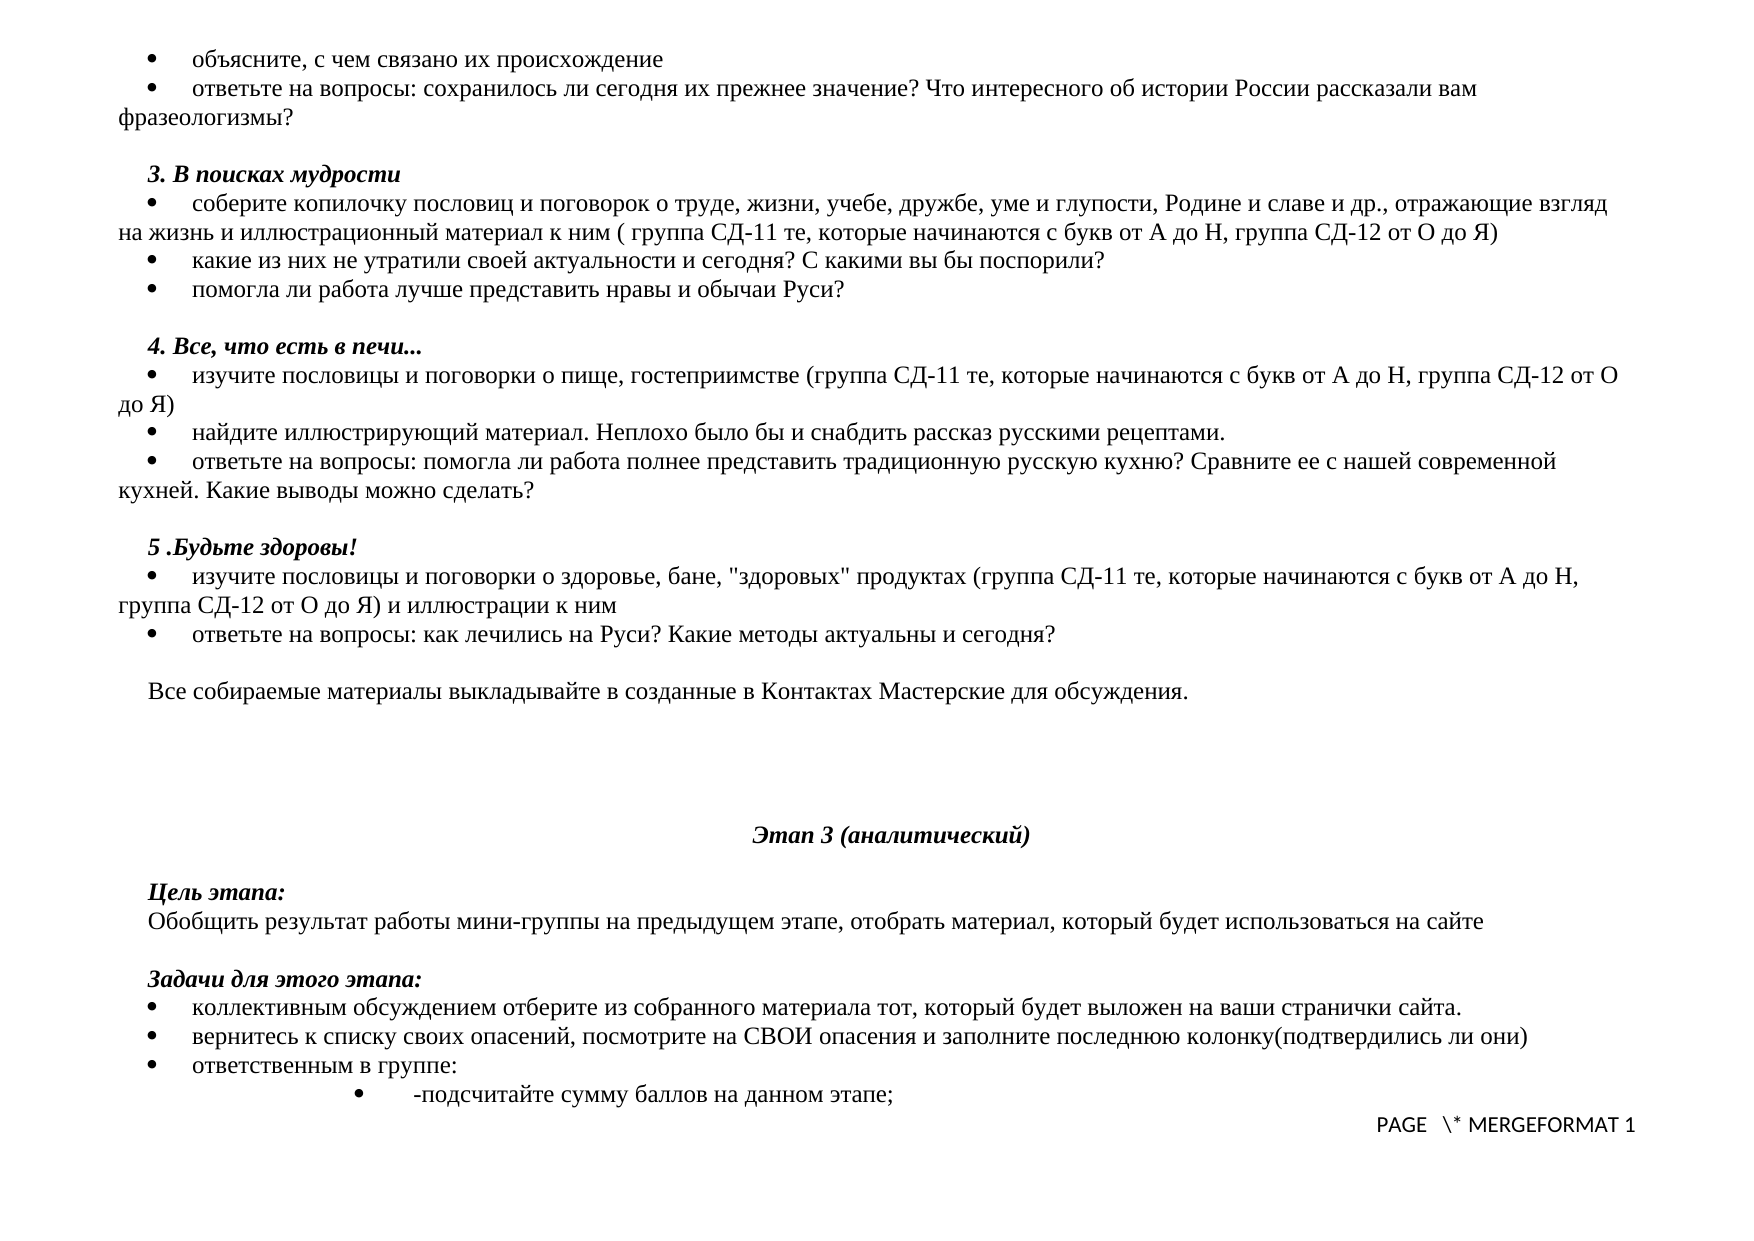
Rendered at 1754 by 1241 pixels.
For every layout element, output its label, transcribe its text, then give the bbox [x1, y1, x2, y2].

text Этап 3 (аналитический) [118, 820, 1636, 849]
list ответственным в группе: [118, 1050, 1636, 1079]
list коллективным обсуждением отберите из собранного материала тот, который будет выложен на ваши странички сайта. [118, 992, 1636, 1021]
list ответьте на вопросы: как лечились на Руси? Какие методы актуальны и сегодня? [118, 619, 1636, 647]
list изучите пословицы и поговорки о здоровье, бане, "здоровых" продуктах (группа СД-11 те, которые начинаются с букв от А до Н, группа СД-12 от О до Я) и иллюстрации к ним [118, 561, 1636, 619]
text Обобщить результат работы мини-группы на предыдущем этапе, отобрать материал, который будет использоваться на сайте [118, 906, 1636, 935]
list вернитесь к списку своих опасений, посмотрите на СВОИ опасения и заполните последнюю колонку(подтвердились ли они) [118, 1021, 1636, 1050]
text Цель этапа: [118, 877, 1636, 906]
list какие из них не утратили своей актуальности и сегодня? С какими вы бы поспорили? [118, 246, 1636, 274]
list объясните, с чем связано их происхождение [118, 44, 1636, 73]
list изучите пословицы и поговорки о пище, гостеприимстве (группа СД-11 те, которые начинаются с букв от А до Н, группа СД-12 от О до Я) [118, 360, 1636, 417]
list найдите иллюстрирующий материал. Неплохо было бы и снабдить рассказ русскими рецептами. [118, 417, 1636, 446]
list -подсчитайте сумму баллов на данном этапе; [325, 1079, 1636, 1107]
list ответьте на вопросы: помогла ли работа полнее представить традиционную русскую кухню? Сравните ее с нашей современной кухней. Какие выводы можно сделать? [118, 446, 1636, 504]
text 3. В поисках мудрости [118, 159, 1636, 188]
text Задачи для этого этапа: [118, 964, 1636, 992]
text Все собираемые материалы выкладывайте в созданные в Контактах Мастерские для обсуждения. [118, 676, 1636, 705]
text 4. Все, что есть в печи... [118, 331, 1636, 360]
list помогла ли работа лучше представить нравы и обычаи Руси? [118, 274, 1636, 303]
list ответьте на вопросы: сохранилось ли сегодня их прежнее значение? Что интересного об истории России рассказали вам фразеологизмы? [118, 73, 1636, 131]
text 5 .Будьте здоровы! [118, 532, 1636, 561]
list соберите копилочку пословиц и поговорок о труде, жизни, учебе, дружбе, уме и глупости, Родине и славе и др., отражающие взгляд на жизнь и иллюстрационный материал к ним ( группа СД-11 те, которые начинаются с букв от А до Н, группа СД-12 от О до Я) [118, 188, 1636, 246]
